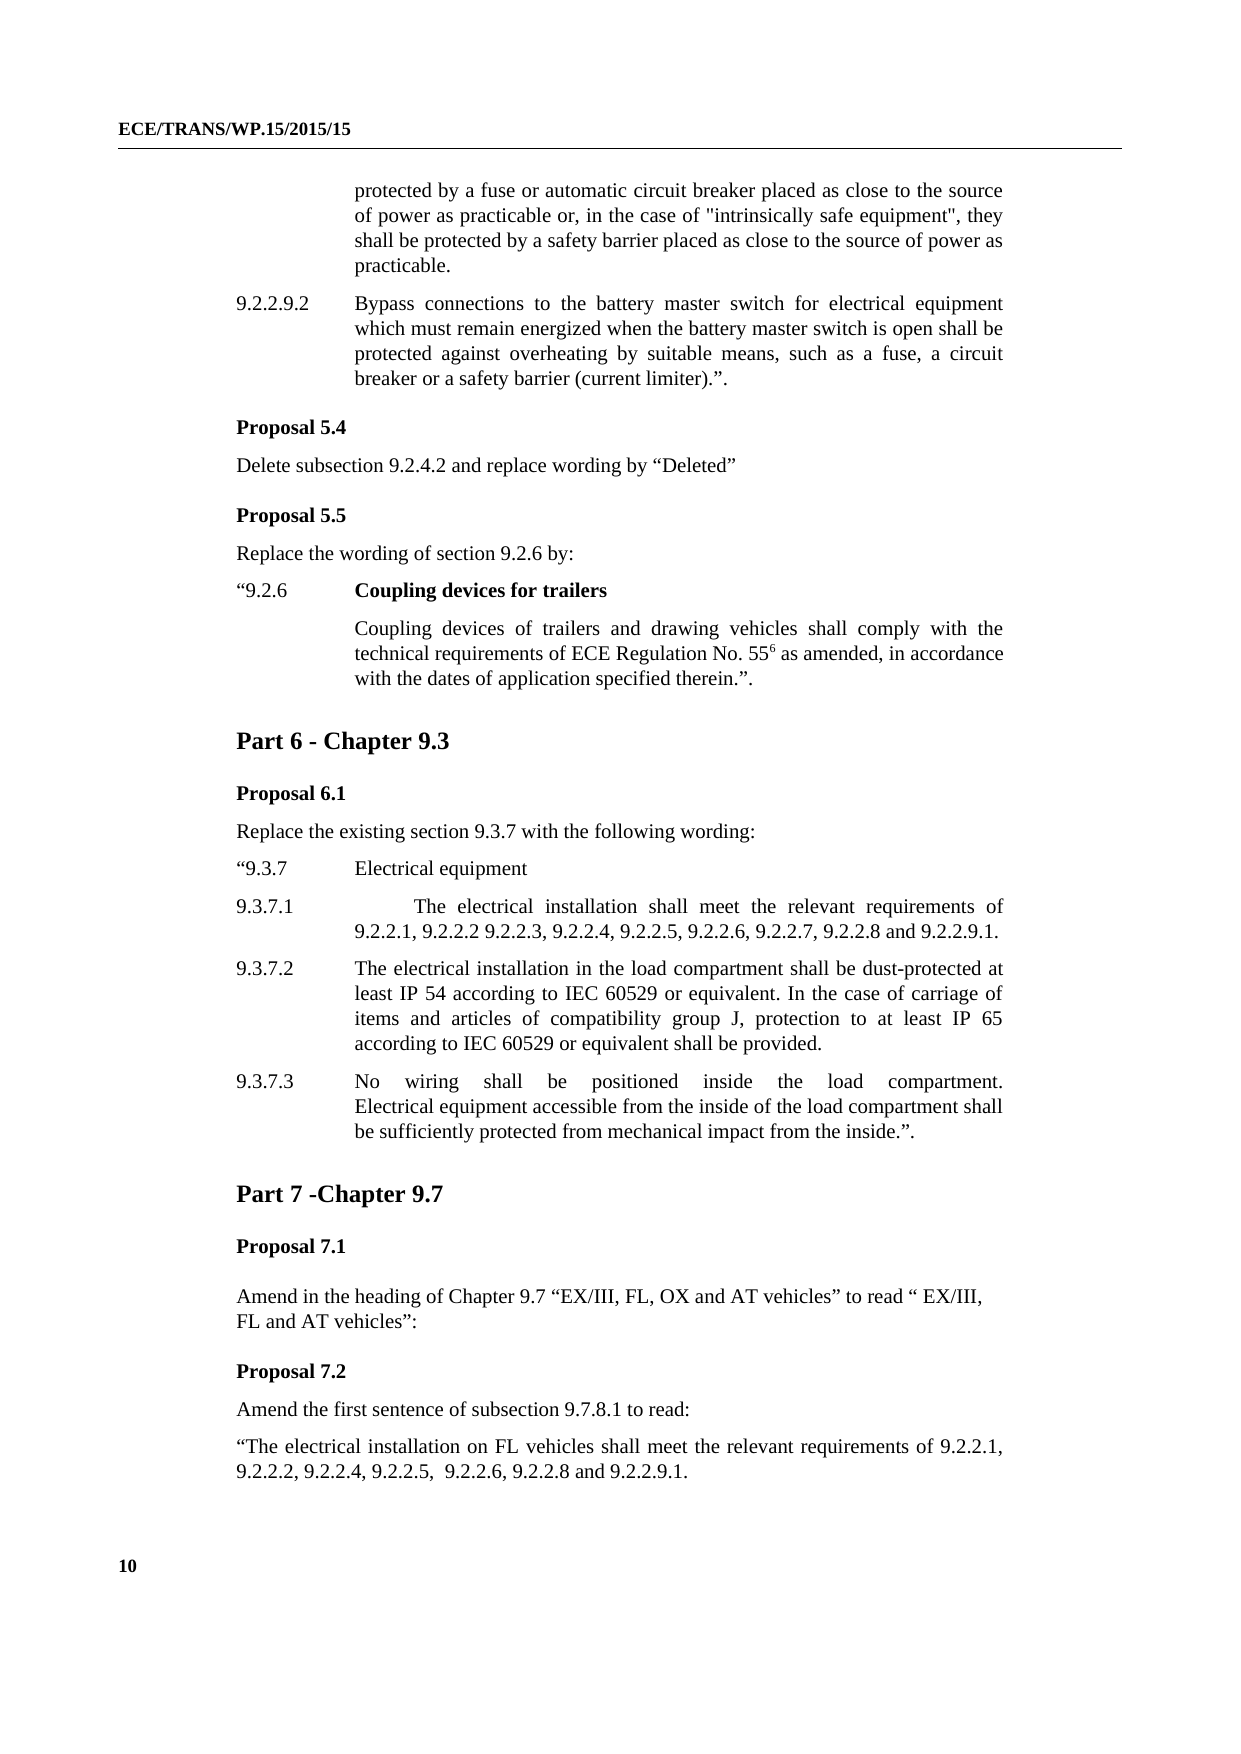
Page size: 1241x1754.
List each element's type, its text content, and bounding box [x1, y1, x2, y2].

text Replace the wording of section 9.2.6 by: [236, 540, 1122, 565]
text “9.3.7 Electrical equipment [236, 855, 1004, 880]
text 9.2.2.9.2 Bypass connections to the battery master switch for electrical equipment which must remain energized when the battery master switch is open shall be protected against overheating by suitable means, such as a fuse, a circuit breaker or a safety barrier (current limiter).”. [236, 290, 1004, 390]
text 9.3.7.1 The electrical installation shall meet the relevant requirements of 9.2.2.1, 9.2.2.2 9.2.2.3, 9.2.2.4, 9.2.2.5, 9.2.2.6, 9.2.2.7, 9.2.2.8 and 9.2.2.9.1. [236, 893, 1004, 943]
text Proposal 7.2 [118, 1358, 1004, 1383]
text Proposal 6.1 [118, 780, 1004, 805]
text “The electrical installation on FL vehicles shall meet the relevant requirements of 9.2.2.1, 9.2.2.2, 9.2.2.4, 9.2.2.5, 9.2.2.6, 9.2.2.8 and 9.2.2.9.1. [236, 1433, 1004, 1483]
text 9.3.7.2 The electrical installation in the load compartment shall be dust-protected at least IP 54 according to IEC 60529 or equivalent. In the case of carriage of items and articles of compatibility group J, protection to at least IP 65 according to IEC 60529 or equivalent shall be provided. [236, 955, 1004, 1055]
text Proposal 5.4 [118, 415, 1004, 440]
text Proposal 7.1 [118, 1233, 1004, 1258]
text Amend the first sentence of subsection 9.7.8.1 to read: [236, 1396, 1004, 1421]
text Part 7 -Chapter 9.7 [118, 1180, 1004, 1208]
text Delete subsection 9.2.4.2 and replace wording by “Deleted” [236, 452, 1004, 477]
text Coupling devices of trailers and drawing vehicles shall comply with the technical requirements of ECE Regulation No. 556 as amended, in accordance with the dates of application specified therein.”. [236, 615, 1004, 690]
text “9.2.6 Coupling devices for trailers [236, 577, 1004, 602]
text Amend in the heading of Chapter 9.7 “EX/III, FL, OX and AT vehicles” to read “ EX/III, FL and AT vehicles”: [118, 1283, 1004, 1333]
text 9.3.7.3 No wiring shall be positioned inside the load compartment. Electrical equipment accessible from the inside of the load compartment shall be sufficiently protected from mechanical impact from the inside.”. [236, 1068, 1004, 1143]
text Part 6 - Chapter 9.3 [118, 727, 1004, 755]
text Proposal 5.5 [118, 502, 1004, 527]
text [236, 177, 1004, 277]
text Replace the existing section 9.3.7 with the following wording: [236, 818, 1004, 843]
